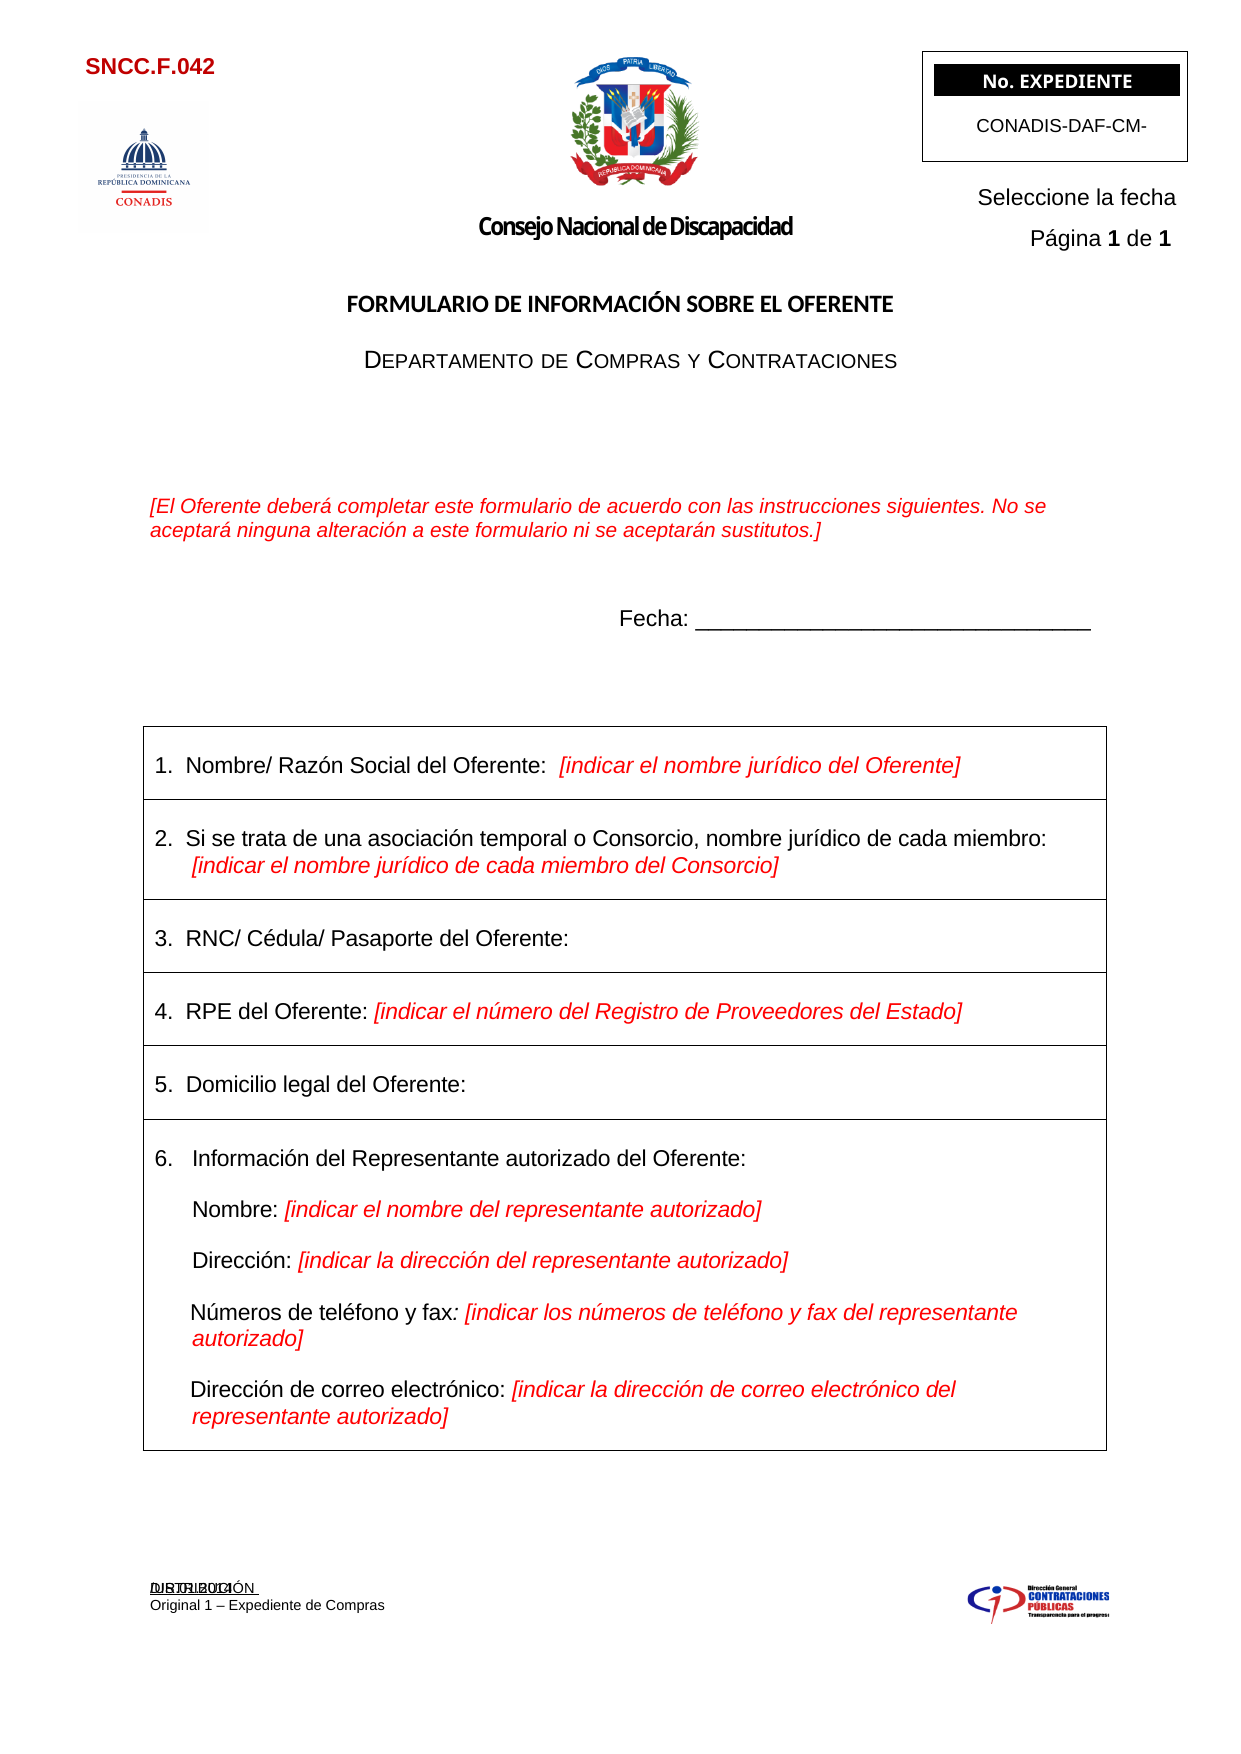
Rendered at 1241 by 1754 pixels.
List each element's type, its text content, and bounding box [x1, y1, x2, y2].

table_header 1. Nombre/ Razón Social del Oferente: [indicar el nombre jurídico del Oferente] [144, 727, 1106, 799]
table_cell 2. Si se trata de una asociación temporal o Consorcio, nombre jurídico de cada miembro: [indicar el nombre jurídico de cada miembro del Consorcio] [144, 800, 1106, 899]
table_cell 3. RNC/ Cédula/ Pasaporte del Oferente: [144, 900, 1106, 972]
table_cell 5. Domicilio legal del Oferente: [144, 1046, 1106, 1118]
picture [570, 57, 700, 186]
table_cell 4. RPE del Oferente: [indicar el número del Registro de Proveedores del Estado] [144, 973, 1106, 1045]
text Fecha: _______________________________ [150, 605, 1090, 632]
picture [78, 101, 210, 233]
picture [967, 1585, 1110, 1624]
table_cell 6. Información del Representante autorizado del Oferente: Nombre: [indicar el nombre del representante autorizado] Dirección: [indicar la dirección del representante autorizado] Números de teléfono y fax: [indicar los números de teléfono y fax del representante autorizado] Dirección de correo electrónico: [indicar la dirección de correo electrónico del representante autorizado] [144, 1120, 1106, 1450]
text [El Oferente deberá completar este formulario de acuerdo con las instrucciones siguientes. No se aceptará ninguna alteración a este formulario ni se aceptarán sustitutos.] [150, 494, 1090, 542]
